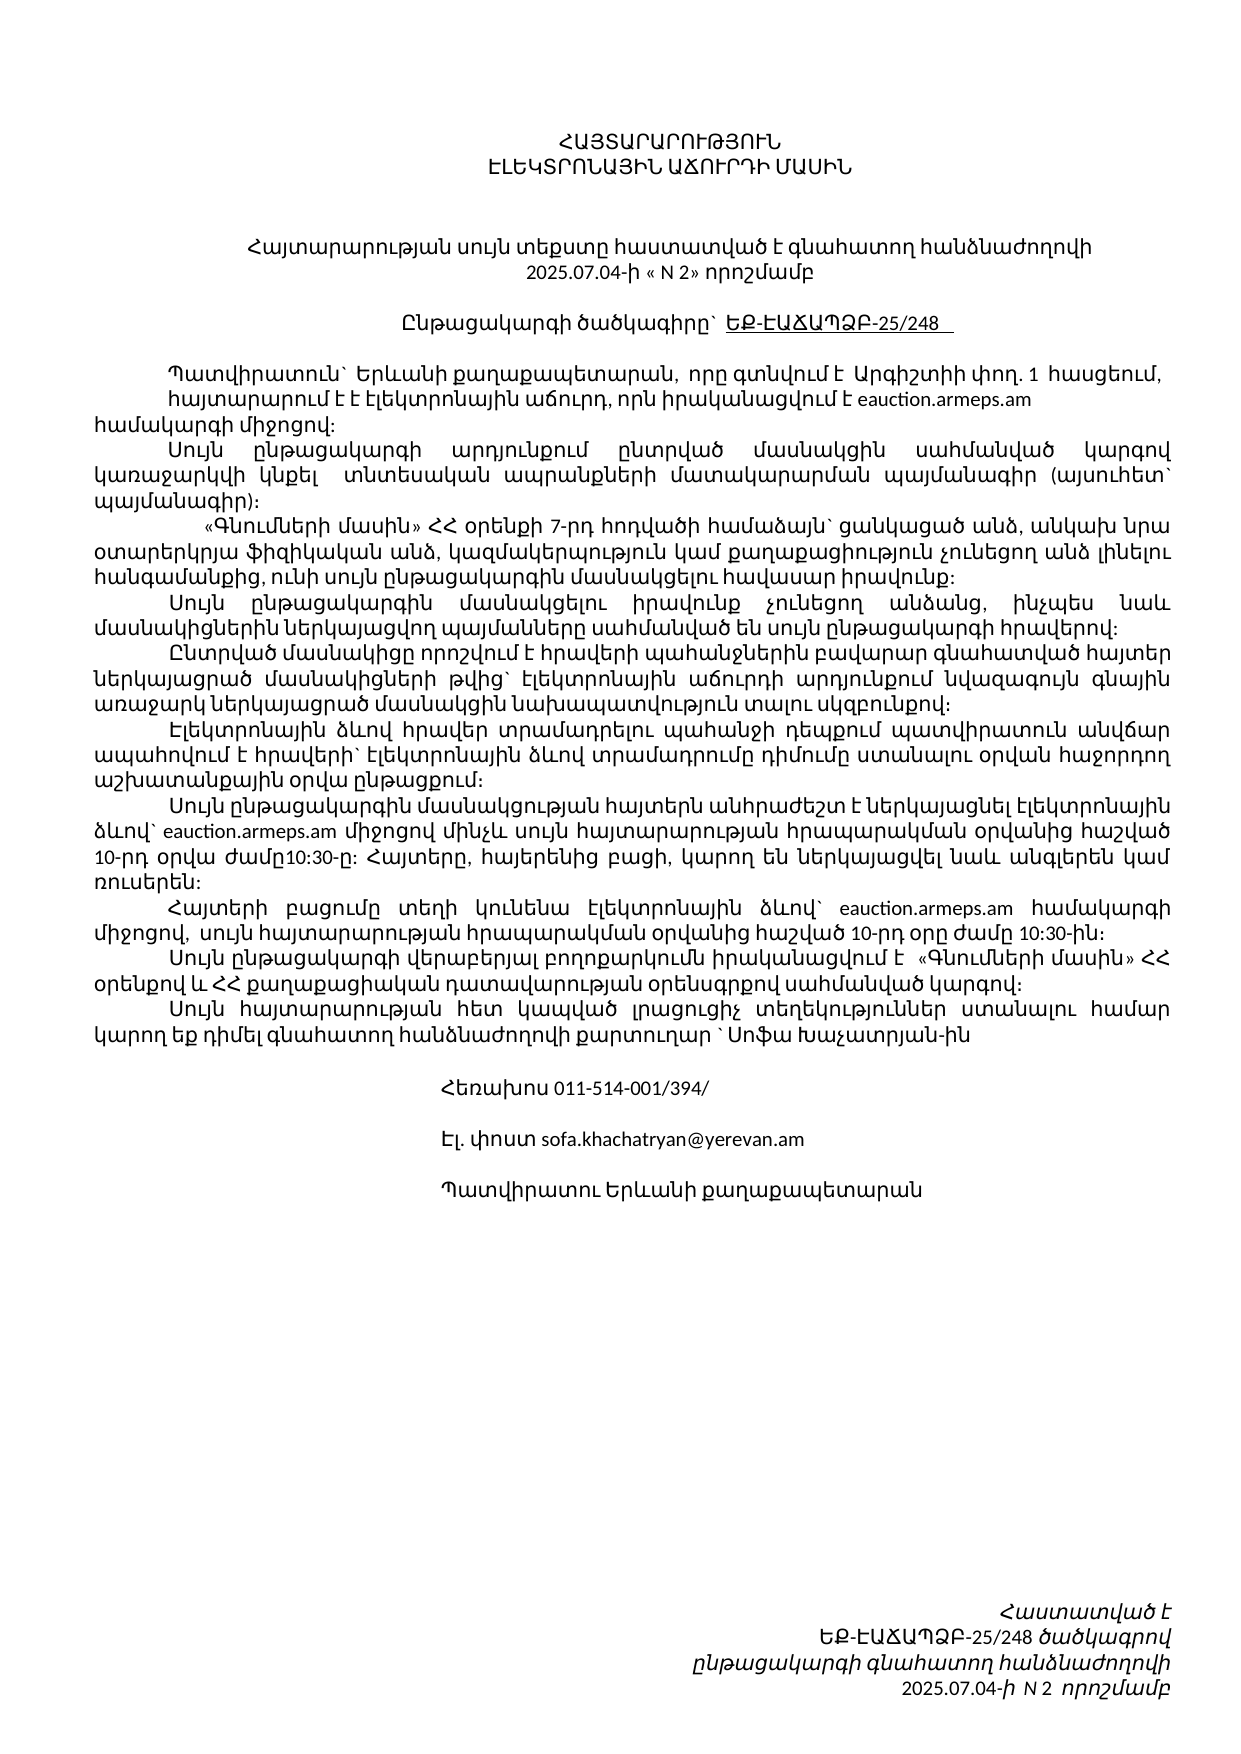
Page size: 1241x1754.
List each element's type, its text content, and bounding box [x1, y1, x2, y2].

text «Գնումների մասին» ՀՀ օրենքի 7-րդ հոդվածի համաձայն` ցանկացած անձ, անկախ նրա օտարերկրյա ֆիզիկական անձ, կազմակերպություն կամ քաղաքացիություն չունեցող անձ լինելու հանգամանքից, ունի սույն ընթացակարգին մասնակցելու հավասար իրավունք: [94, 513, 1171, 590]
text 2025.07.04 -ի « N 2» որոշմամբ [94, 259, 1171, 285]
text Հայտերի բացումը տեղի կունենա էլեկտրոնային ձևով` eauction.armeps.am համակարգի միջոցով, սույն հայտարարության հրապարակման օրվանից հաշված 10-րդ օրը ժամը 10:30-ին։ [94, 895, 1171, 946]
text Սույն ընթացակարգի վերաբերյալ բողոքարկումն իրականացվում է «Գնումների մասին» ՀՀ օրենքով և ՀՀ քաղաքացիական դատավարության օրենսգրքով սահմանված կարգով։ [94, 946, 1171, 996]
text Սույն ընթացակարգին մասնակցելու իրավունք չունեցող անձանց, ինչպես նաև մասնակիցներին ներկայացվող պայմանները սահմանված են սույն ընթացակարգի հրավերով: [94, 590, 1171, 641]
text Պատվիրատուն` Երևանի քաղաքապետարան, որը գտնվում է Արգիշտիի փող. 1 հասցեում, [94, 361, 1171, 386]
text Հաստատված է [94, 1599, 1171, 1624]
text Սույն ընթացակարգին մասնակցության հայտերն անհրաժեշտ է ներկայացնել էլեկտրոնային ձևով` eauction.armeps.am միջոցով մինչև սույն հայտարարության հրապարակման օրվանից հաշված 10-րդ օրվա ժամը10:30-ը: Հայտերը, հայերենից բացի, կարող են ներկայացվել նաև անգլերեն կամ ռուսերեն: [94, 793, 1171, 895]
text Սույն հայտարարության հետ կապված լրացուցիչ տեղեկություններ ստանալու համար կարող եք դիմել գնահատող հանձնաժողովի քարտուղար ` Սոֆա Խաչատրյան-ին [94, 996, 1171, 1047]
text 2025.07.04 -ի N 2 որոշմամբ [94, 1675, 1171, 1701]
text Էլեկտրոնային ձևով հրավեր տրամադրելու պահանջի դեպքում պատվիրատուն անվճար ապահովում է հրավերի` էլեկտրոնային ձևով տրամադրումը դիմումը ստանալու օրվան հաջորդող աշխատանքային օրվա ընթացքում։ [94, 717, 1171, 793]
text Հայտարարության սույն տեքստը հաստատված է գնահատող հանձնաժողովի [94, 234, 1171, 259]
text ընթացակարգի գնահատող հանձնաժողովի [94, 1650, 1171, 1675]
text ՀԱՅՏԱՐԱՐՈՒԹՅՈՒՆ [94, 129, 1171, 154]
text ԷԼԵԿՏՐՈՆԱՅԻՆ ԱՃՈՒՐԴԻ ՄԱՍԻՆ [94, 154, 1171, 180]
text Ընտրված մասնակիցը որոշվում է հրավերի պահանջներին բավարար գնահատված հայտեր ներկայացրած մասնակիցների թվից` էլեկտրոնային աճուրդի արդյունքում նվազագույն գնային առաջարկ ներկայացրած մասնակցին նախապատվություն տալու սկզբունքով։ [94, 641, 1171, 717]
text Սույն ընթացակարգի արդյունքում ընտրված մասնակցին սահմանված կարգով կառաջարկվի կնքել տնտեսական ապրանքների մատակարարման պայմանագիր (այսուհետ` պայմանագիր)։ [94, 437, 1171, 513]
text Էլ. փոստ sofa.khachatryan@yerevan.am [94, 1126, 1171, 1152]
text Հեռախոս 011-514-001/394/ [94, 1076, 1171, 1101]
text Պատվիրատու Երևանի քաղաքապետարան [94, 1177, 1171, 1203]
text Ընթացակարգի ծածկագիրը` ԵՔ-ԷԱՃԱՊՁԲ-25/248 [94, 310, 1171, 336]
text հայտարարում է է էլեկտրոնային աճուրդ, որն իրականացվում է eauction.armeps.am համակարգի միջոցով: [94, 386, 1171, 437]
text ԵՔ-ԷԱՃԱՊՁԲ-25/248 ծածկագրով [94, 1624, 1171, 1650]
